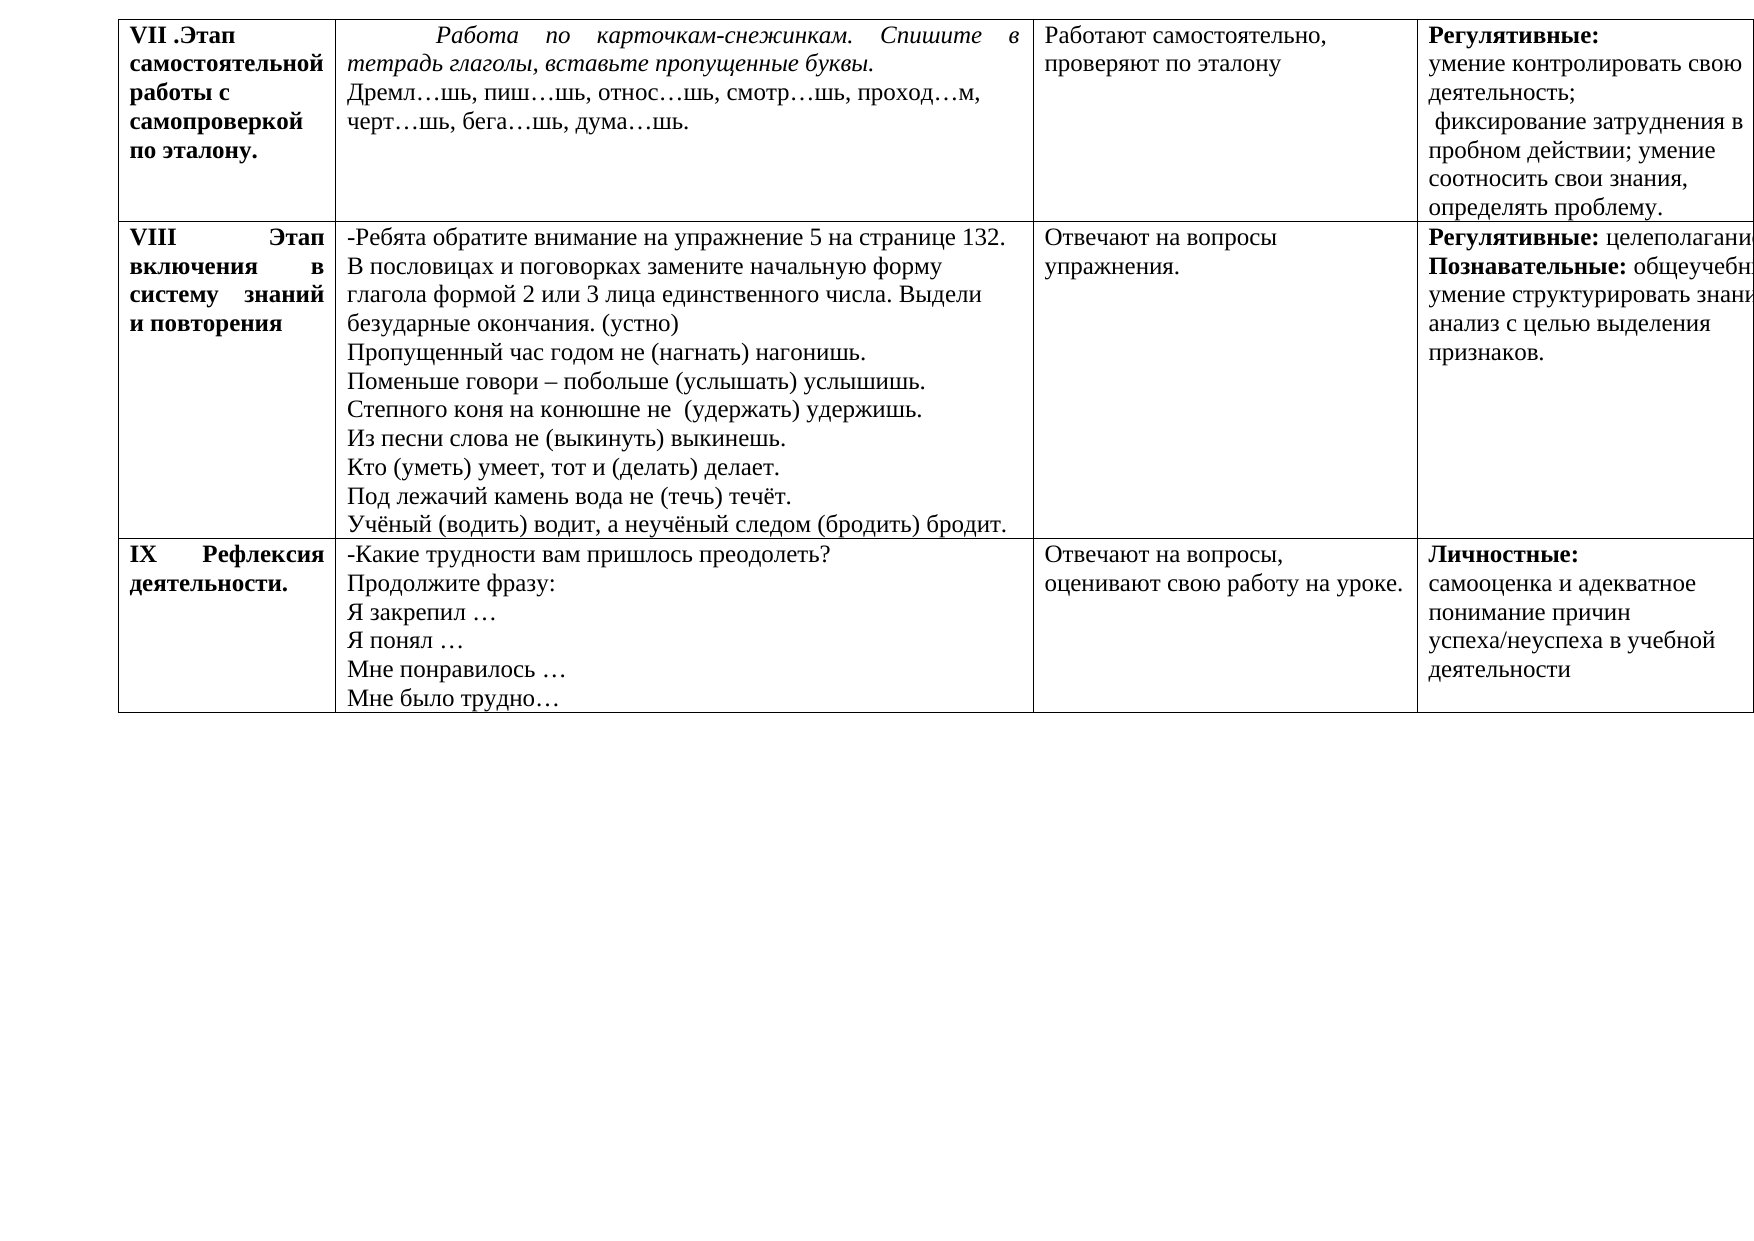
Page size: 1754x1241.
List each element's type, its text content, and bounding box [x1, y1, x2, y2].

table_cell Регулятивные: целеполагание. Познавательные: общеучебные – умение структурировать знания, анализ с целью выделения признаков. [1418, 222, 1753, 538]
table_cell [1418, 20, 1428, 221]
table_cell IX Рефлексия деятельности. [119, 539, 335, 712]
table_cell Отвечают на вопросы упражнения. [1034, 222, 1417, 538]
table_cell Работают самостоятельно, проверяют по эталону [1034, 20, 1417, 221]
table_cell -Ребята обратите внимание на упражнение 5 на странице 132. В пословицах и поговорках замените начальную форму глагола формой 2 или 3 лица единственного числа. Выдели безударные окончания. (устно) Пропущенный час годом не (нагнать) нагонишь. Поменьше говори – побольше (услышать) услышишь. Степного коня на конюшне не (удержать) удержишь. Из песни слова не (выкинуть) выкинешь. Кто (уметь) умеет, тот и (делать) делает. Под лежачий камень вода не (течь) течёт. Учёный (водить) водит, а неучёный следом (бродить) бродит. [336, 222, 1033, 538]
table_cell VII .Этап самостоятельной работы с самопроверкой по эталону. [119, 20, 335, 221]
table_cell Личностные: самооценка и адекватное понимание причин успеха/неуспеха в учебной деятельности [1418, 539, 1753, 712]
table_cell Отвечают на вопросы, оценивают свою работу на уроке. [1034, 539, 1417, 712]
table_cell -Какие трудности вам пришлось преодолеть? Продолжите фразу: Я закрепил … Я понял … Мне понравилось … Мне было трудно… [336, 539, 1033, 712]
table_cell VIII Этап включения в систему знаний и повторения [119, 222, 335, 538]
table_cell Работа по карточкам-снежинкам. Спишите в тетрадь глаголы, вставьте пропущенные буквы. Дремл…шь, пиш…шь, относ…шь, смотр…шь, проход…м, черт…шь, бега…шь, дума…шь. [336, 20, 1033, 221]
